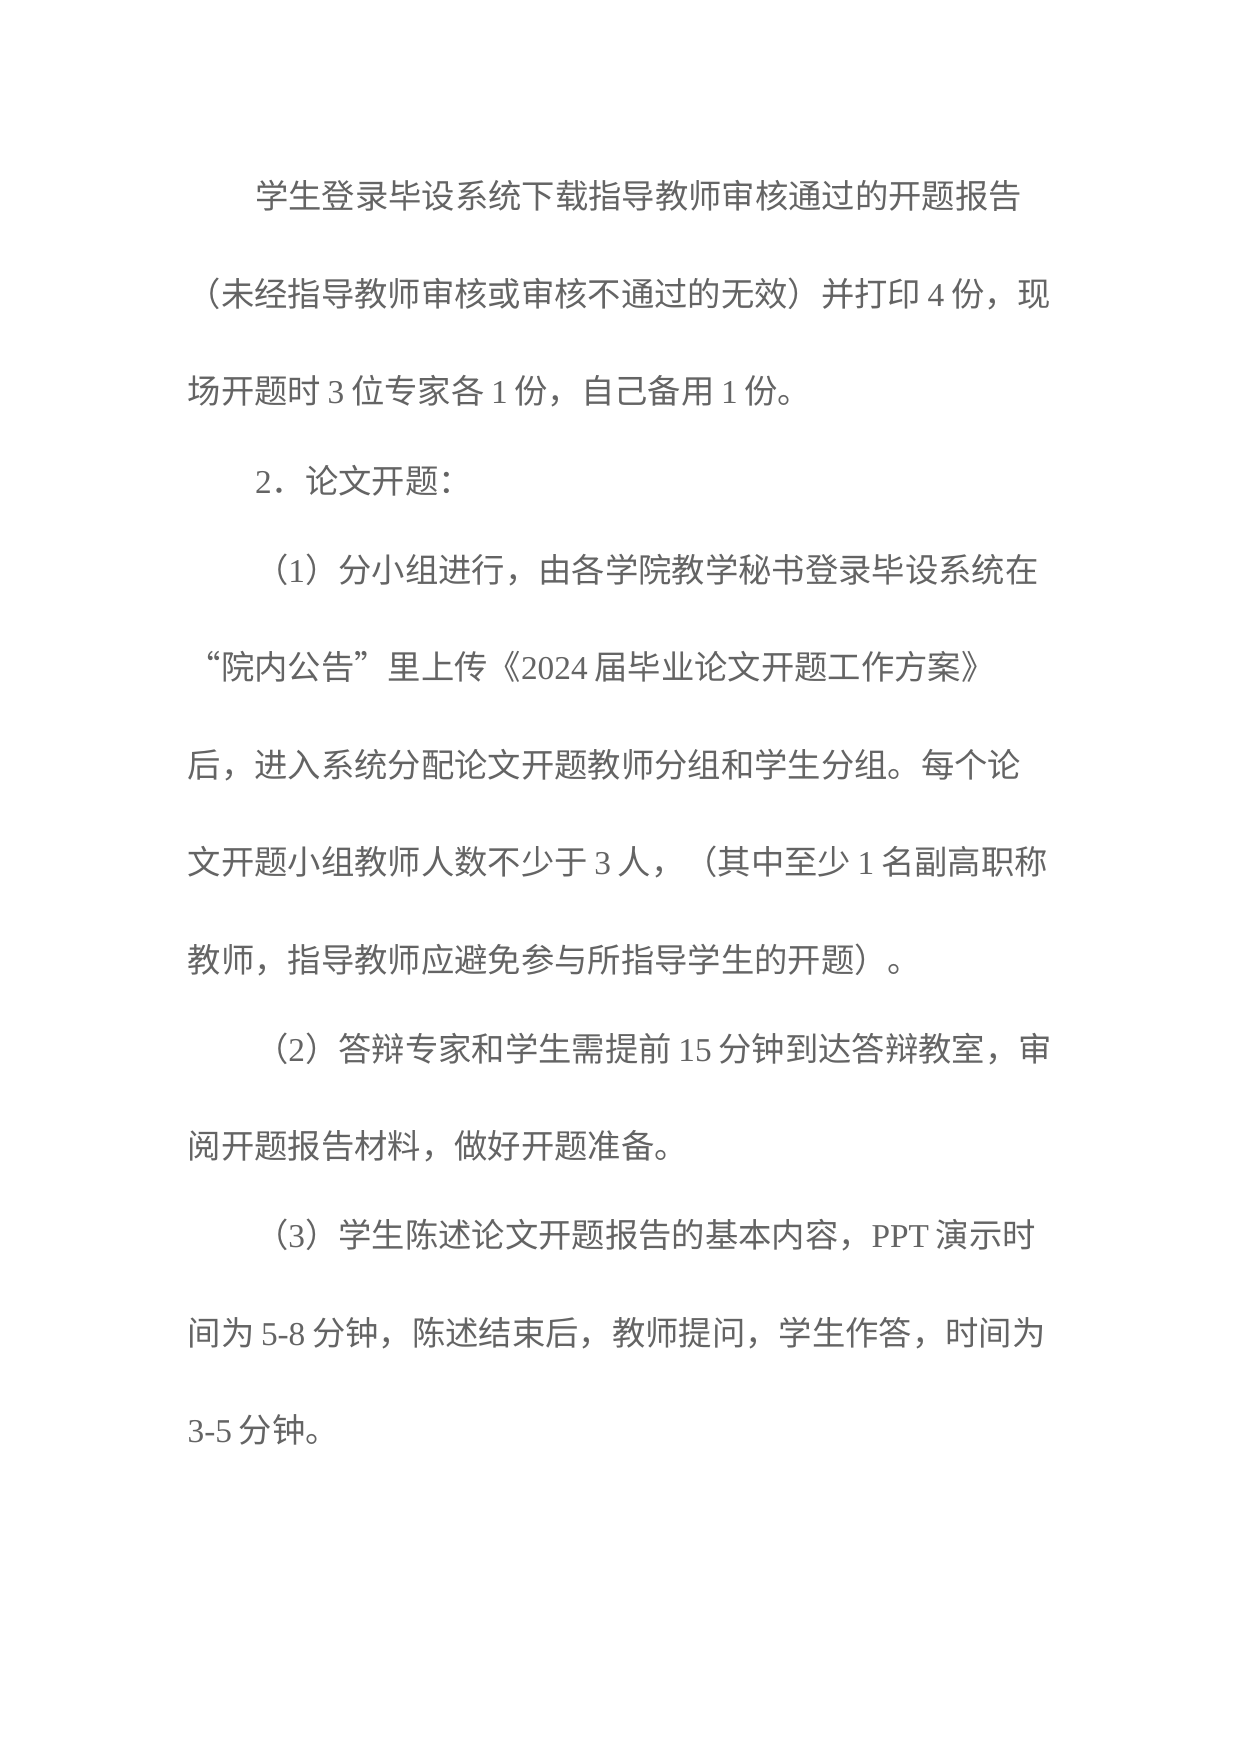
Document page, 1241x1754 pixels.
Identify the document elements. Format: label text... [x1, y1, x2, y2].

text （2）答辩专家和学生需提前15分钟到达答辩教室，审阅开题报告材料，做好开题准备。 [187, 1014, 1053, 1177]
text （3）学生陈述论文开题报告的基本内容，PPT演示时间为5-8分钟，陈述结束后，教师提问，学生作答，时间为3-5分钟。 [187, 1201, 1053, 1461]
text （1）分小组进行，由各学院教学秘书登录毕设系统在“院内公告”里上传《2024届毕业论文开题工作方案》后，进入系统分配论文开题教师分组和学生分组。每个论文开题小组教师人数不少于3人，（其中至少1名副高职称教师，指导教师应避免参与所指导学生的开题）。 [187, 535, 1053, 990]
text 2．论文开题： [187, 446, 1053, 511]
text 学生登录毕设系统下载指导教师审核通过的开题报告（未经指导教师审核或审核不通过的无效）并打印4份，现场开题时3位专家各1份，自己备用1份。 [187, 162, 1053, 422]
